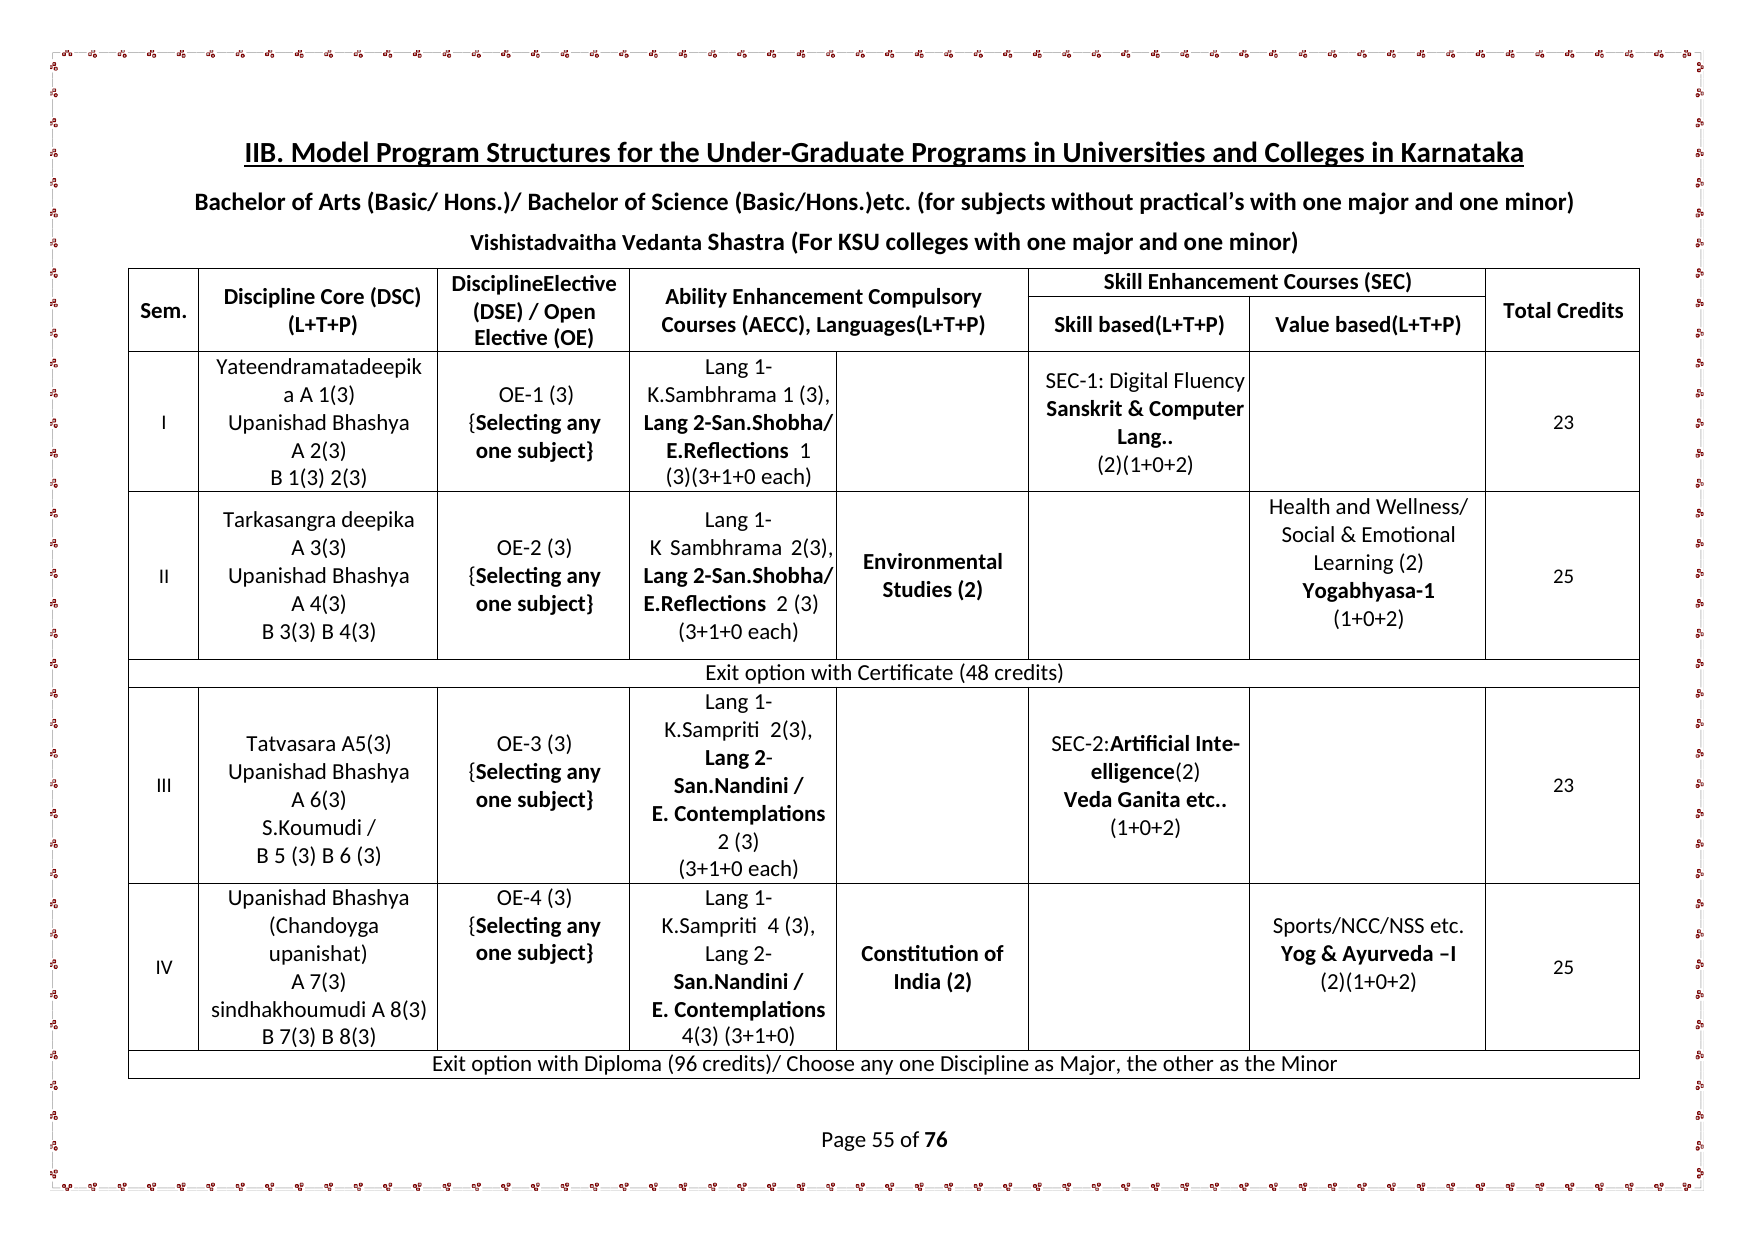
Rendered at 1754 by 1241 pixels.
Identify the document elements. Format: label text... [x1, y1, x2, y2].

table_cell Lang 1- K.Sampriti 4 (3), Lang 2- San.Nandini / E. Contemplations 4(3) (3+1+0) [630, 884, 836, 1050]
table_cell [1029, 492, 1249, 659]
text Vishistadvaitha Vedanta Shastra (For KSU colleges with one major and one minor) [158, 226, 1611, 257]
table_cell 23 [1486, 688, 1639, 882]
text Bachelor of Arts (Basic/ Hons.)/ Bachelor of Science (Basic/Hons.)etc. (for subjects without practical’s with one major and one minor) [157, 186, 1611, 216]
table_cell Yateendramatadeepik a A 1(3) Upanishad Bhashya A 2(3) B 1(3) 2(3) [199, 352, 437, 491]
table_cell OE-2 (3) {Selecting any one subject} [438, 492, 629, 659]
table_header DisciplineElective (DSE) / Open Elective (OE) [438, 269, 629, 351]
table_cell Constitution of India (2) [837, 884, 1028, 1050]
table_cell [1029, 884, 1249, 1050]
text IIB. Model Program Structures for the Under-Graduate Programs in Universities and Colleges in Karnataka [157, 134, 1611, 170]
table_cell OE-4 (3) {Selecting any one subject} [438, 884, 629, 1050]
table_cell Upanishad Bhashya (Chandoyga upanishat) A 7(3) sindhakhoumudi A 8(3) B 7(3) B 8(3) [199, 884, 437, 1050]
table_cell OE-3 (3) {Selecting any one subject} [438, 688, 629, 882]
table_header Sem. [129, 269, 198, 351]
table_cell 23 [1486, 352, 1639, 491]
table_cell Exit option with Certificate (48 credits) [129, 660, 1639, 687]
table_cell SEC-2:Artificial Inte- elligence(2) Veda Ganita etc.. (1+0+2) [1029, 688, 1249, 882]
table_cell Lang 1- K.Sampriti 2(3), Lang 2- San.Nandini / E. Contemplations 2 (3) (3+1+0 each) [630, 688, 836, 882]
table_header Skill Enhancement Courses (SEC) [1029, 269, 1485, 296]
table_cell IV [129, 884, 198, 1050]
table_cell Skill based(L+T+P) [1029, 297, 1249, 351]
table_cell OE-1 (3) {Selecting any one subject} [438, 352, 629, 491]
table_cell I [129, 352, 198, 491]
table_cell [837, 688, 1028, 882]
table_cell Health and Wellness/ Social & Emotional Learning (2) Yogabhyasa-1 (1+0+2) [1250, 492, 1485, 659]
table_cell Tatvasara A5(3) Upanishad Bhashya A 6(3) S.Koumudi / B 5 (3) B 6 (3) [199, 688, 437, 882]
table_cell 25 [1486, 492, 1639, 659]
table_cell Lang 1- K Sambhrama 2(3), Lang 2-San.Shobha/ E.Reflections 2 (3) (3+1+0 each) [630, 492, 836, 659]
table_cell Value based(L+T+P) [1250, 297, 1485, 351]
table_cell Environmental Studies (2) [837, 492, 1028, 659]
table_cell 25 [1486, 884, 1639, 1050]
table_cell SEC-1: Digital Fluency Sanskrit & Computer Lang.. (2)(1+0+2) [1029, 352, 1249, 491]
table_cell [1250, 688, 1485, 882]
table_cell III [129, 688, 198, 882]
table_cell Sports/NCC/NSS etc. Yog & Ayurveda –I (2)(1+0+2) [1250, 884, 1485, 1050]
table_header Total Credits [1486, 269, 1639, 351]
table_header Ability Enhancement Compulsory Courses (AECC), Languages(L+T+P) [630, 269, 1028, 351]
table_header Discipline Core (DSC) (L+T+P) [199, 269, 437, 351]
picture [50, 50, 1704, 1191]
table_cell Exit option with Diploma (96 credits)/ Choose any one Discipline as Major, the other as the Minor [129, 1051, 1639, 1078]
table_cell Tarkasangra deepika A 3(3) Upanishad Bhashya A 4(3) B 3(3) B 4(3) [199, 492, 437, 659]
table_cell [1250, 352, 1485, 491]
table_cell [837, 352, 1028, 491]
table_cell Lang 1- K.Sambhrama 1 (3), Lang 2-San.Shobha/ E.Reflections 1 (3)(3+1+0 each) [630, 352, 836, 491]
table_cell II [129, 492, 198, 659]
